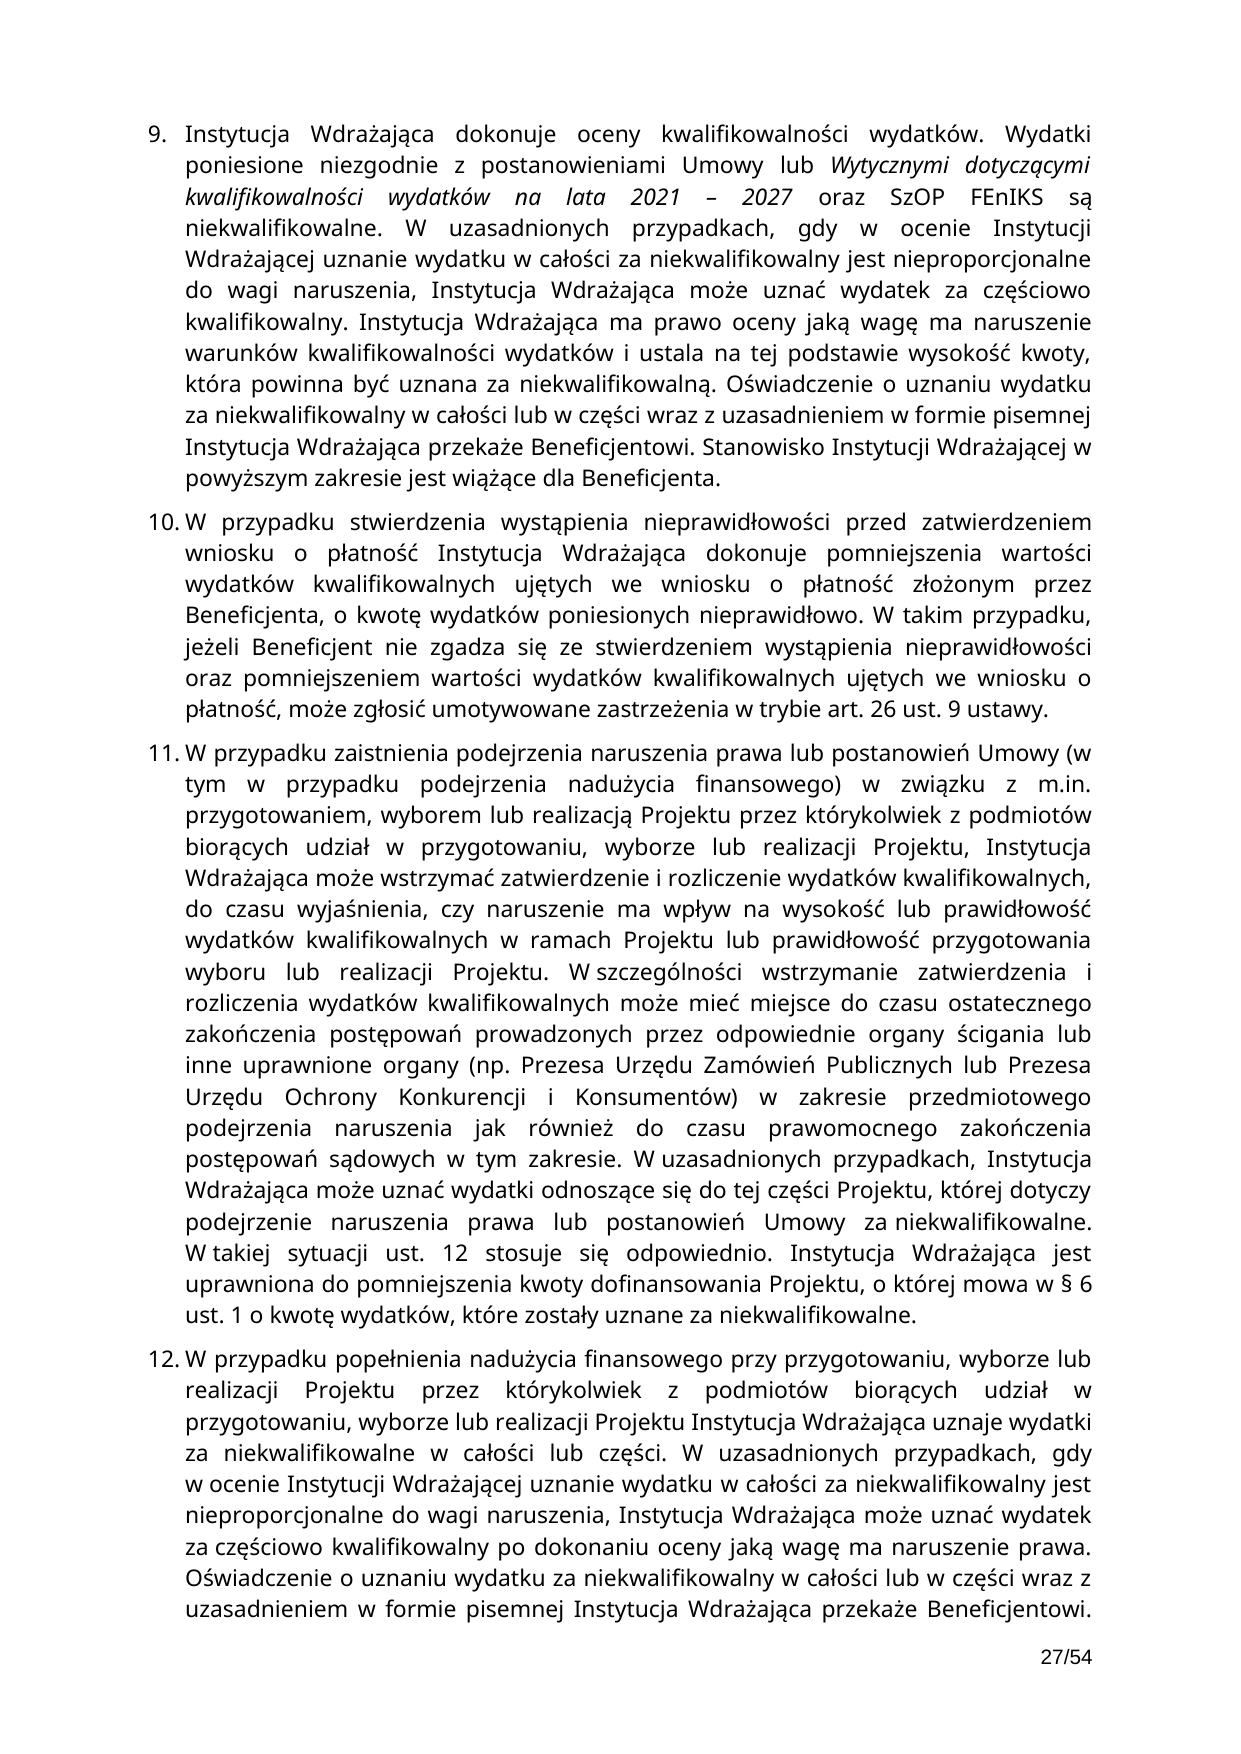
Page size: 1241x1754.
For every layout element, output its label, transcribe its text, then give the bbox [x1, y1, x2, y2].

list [148, 1343, 1092, 1624]
list W przypadku zaistnienia podejrzenia naruszenia prawa lub postanowień Umowy (w tym w przypadku podejrzenia nadużycia finansowego) w związku z m.in. przygotowaniem, wyborem lub realizacją Projektu przez którykolwiek z podmiotów biorących udział w przygotowaniu, wyborze lub realizacji Projektu, Instytucja Wdrażająca może wstrzymać zatwierdzenie i rozliczenie wydatków kwalifikowalnych, do czasu wyjaśnienia, czy naruszenie ma wpływ na wysokość lub prawidłowość wydatków kwalifikowalnych w ramach Projektu lub prawidłowość przygotowania wyboru lub realizacji Projektu. W szczególności wstrzymanie zatwierdzenia i rozliczenia wydatków kwalifikowalnych może mieć miejsce do czasu ostatecznego zakończenia postępowań prowadzonych przez odpowiednie organy ścigania lub inne uprawnione organy (np. Prezesa Urzędu Zamówień Publicznych lub Prezesa Urzędu Ochrony Konkurencji i Konsumentów) w zakresie przedmiotowego podejrzenia naruszenia jak również do czasu prawomocnego zakończenia postępowań sądowych w tym zakresie. W uzasadnionych przypadkach, Instytucja Wdrażająca może uznać wydatki odnoszące się do tej części Projektu, której dotyczy podejrzenie naruszenia prawa lub postanowień Umowy za niekwalifikowalne. W takiej sytuacji ust. 12 stosuje się odpowiednio. Instytucja Wdrażająca jest uprawniona do pomniejszenia kwoty dofinansowania Projektu, o której mowa w § 6 ust. 1 o kwotę wydatków, które zostały uznane za niekwalifikowalne. [148, 737, 1092, 1331]
list Instytucja Wdrażająca dokonuje oceny kwalifikowalności wydatków. Wydatki poniesione niezgodnie z postanowieniami Umowy lub Wytycznymi dotyczącymi kwalifikowalności wydatków na lata 2021 – 2027 oraz SzOP FEnIKS są niekwalifikowalne. W uzasadnionych przypadkach, gdy w ocenie Instytucji Wdrażającej uznanie wydatku w całości za niekwalifikowalny jest nieproporcjonalne do wagi naruszenia, Instytucja Wdrażająca może uznać wydatek za częściowo kwalifikowalny. Instytucja Wdrażająca ma prawo oceny jaką wagę ma naruszenie warunków kwalifikowalności wydatków i ustala na tej podstawie wysokość kwoty, która powinna być uznana za niekwalifikowalną. Oświadczenie o uznaniu wydatku za niekwalifikowalny w całości lub w części wraz z uzasadnieniem w formie pisemnej Instytucja Wdrażająca przekaże Beneficjentowi. Stanowisko Instytucji Wdrażającej w powyższym zakresie jest wiążące dla Beneficjenta. [148, 118, 1092, 493]
list W przypadku stwierdzenia wystąpienia nieprawidłowości przed zatwierdzeniem wniosku o płatność Instytucja Wdrażająca dokonuje pomniejszenia wartości wydatków kwalifikowalnych ujętych we wniosku o płatność złożonym przez Beneficjenta, o kwotę wydatków poniesionych nieprawidłowo. W takim przypadku, jeżeli Beneficjent nie zgadza się ze stwierdzeniem wystąpienia nieprawidłowości oraz pomniejszeniem wartości wydatków kwalifikowalnych ujętych we wniosku o płatność, może zgłosić umotywowane zastrzeżenia w trybie art. 26 ust. 9 ustawy. [148, 506, 1092, 724]
